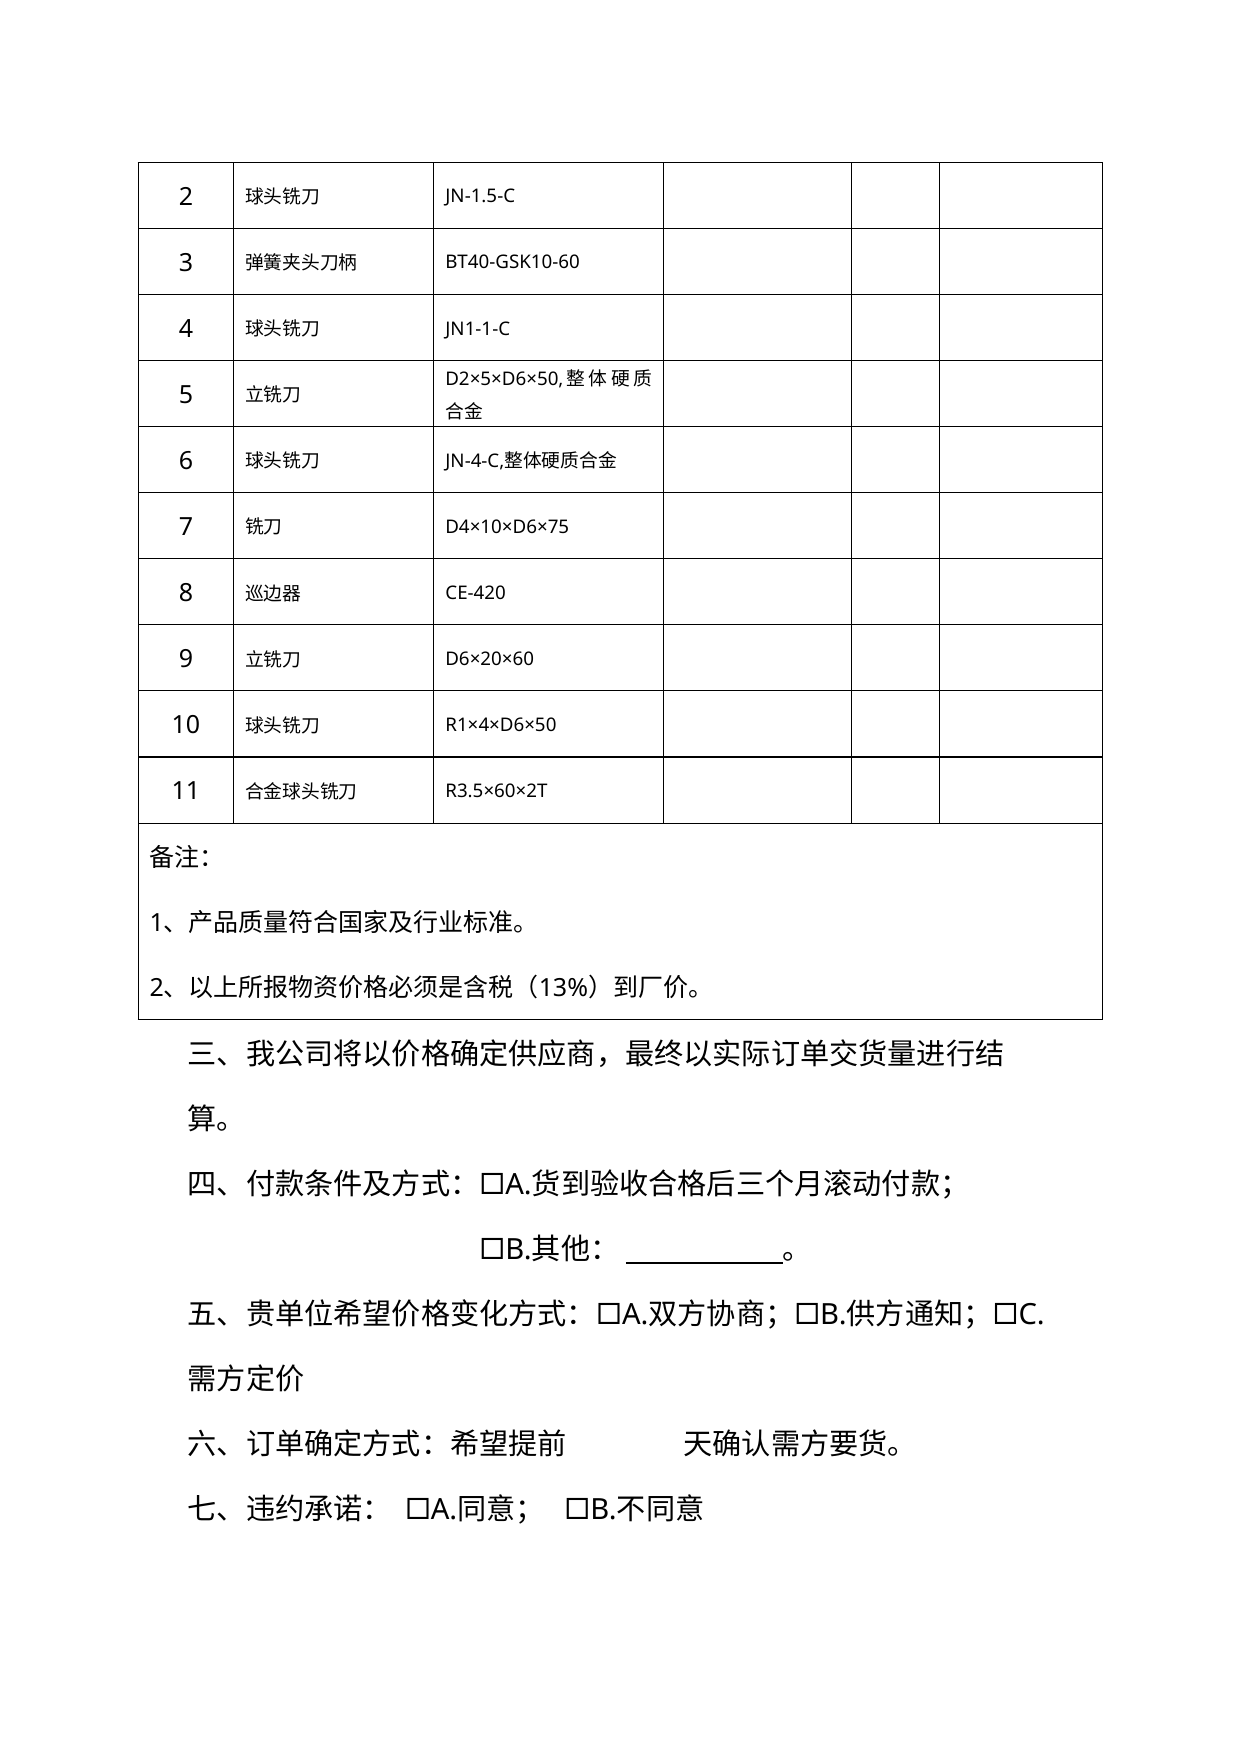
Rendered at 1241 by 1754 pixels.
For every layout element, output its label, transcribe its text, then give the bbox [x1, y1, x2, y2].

table_cell [664, 493, 851, 558]
table_cell D2×5×D6×50,整体硬质合金 [434, 361, 663, 426]
table_cell [852, 295, 939, 360]
table_cell 球头铣刀 [234, 691, 433, 756]
table_cell BT40-GSK10-60 [434, 229, 663, 294]
table_cell 弹簧夹头刀柄 [234, 229, 433, 294]
table_cell 9 [139, 625, 233, 690]
table_cell 备注： 1、产品质量符合国家及行业标准。 2、以上所报物资价格必须是含税（13%）到厂价。 [139, 824, 1102, 1018]
table_cell [940, 295, 1102, 360]
table_cell JN-4-C,整体硬质合金 [434, 427, 663, 492]
text 五、贵单位希望价格变化方式：A.双方协商；B.供方通知；C.需方定价 [187, 1279, 1053, 1409]
table_cell CE-420 [434, 559, 663, 624]
table_cell JN1-1-C [434, 295, 663, 360]
table_cell 铣刀 [234, 493, 433, 558]
table_cell 立铣刀 [234, 361, 433, 426]
table_cell [852, 427, 939, 492]
table_cell [852, 691, 939, 756]
table_cell [664, 163, 851, 228]
table_cell [852, 163, 939, 228]
table_cell JN-1.5-C [434, 163, 663, 228]
table_cell [940, 229, 1102, 294]
table_cell [852, 493, 939, 558]
table_cell [852, 229, 939, 294]
table_cell [940, 625, 1102, 690]
text B.其他： 。 [187, 1214, 1053, 1279]
table_cell D4×10×D6×75 [434, 493, 663, 558]
table_cell 5 [139, 361, 233, 426]
text 六、订单确定方式：希望提前 天确认需方要货。 [187, 1409, 1053, 1474]
table_cell 球头铣刀 [234, 295, 433, 360]
table_cell 10 [139, 691, 233, 756]
table_cell [664, 229, 851, 294]
table_cell [664, 758, 851, 822]
table_cell 7 [139, 493, 233, 558]
table_cell 巡边器 [234, 559, 433, 624]
table_cell [940, 758, 1102, 822]
text 七、违约承诺： A.同意； B.不同意 [187, 1474, 1053, 1539]
table_cell 3 [139, 229, 233, 294]
table_cell [852, 625, 939, 690]
text 三、我公司将以价格确定供应商，最终以实际订单交货量进行结算。 [187, 1020, 1053, 1149]
table_cell [940, 361, 1102, 426]
table_cell 合金球头铣刀 [234, 758, 433, 822]
table_cell [940, 559, 1102, 624]
table_cell [664, 295, 851, 360]
table_cell 4 [139, 295, 233, 360]
table_cell [940, 163, 1102, 228]
table_cell [940, 427, 1102, 492]
table_cell [664, 691, 851, 756]
table_cell 2 [139, 163, 233, 228]
table_cell 11 [139, 758, 233, 822]
table_cell [664, 361, 851, 426]
text 四、付款条件及方式：A.货到验收合格后三个月滚动付款； [187, 1149, 1053, 1214]
table_cell [664, 559, 851, 624]
table_cell 立铣刀 [234, 625, 433, 690]
table_cell [664, 427, 851, 492]
table_cell R3.5×60×2T [434, 758, 663, 822]
table_cell [852, 361, 939, 426]
table_cell [940, 691, 1102, 756]
table_cell D6×20×60 [434, 625, 663, 690]
table_cell [940, 493, 1102, 558]
table_cell 6 [139, 427, 233, 492]
table_cell [852, 559, 939, 624]
table_cell 球头铣刀 [234, 163, 433, 228]
table_cell 球头铣刀 [234, 427, 433, 492]
table_cell [664, 625, 851, 690]
table_cell R1×4×D6×50 [434, 691, 663, 756]
table_cell 8 [139, 559, 233, 624]
table_cell [852, 758, 939, 822]
